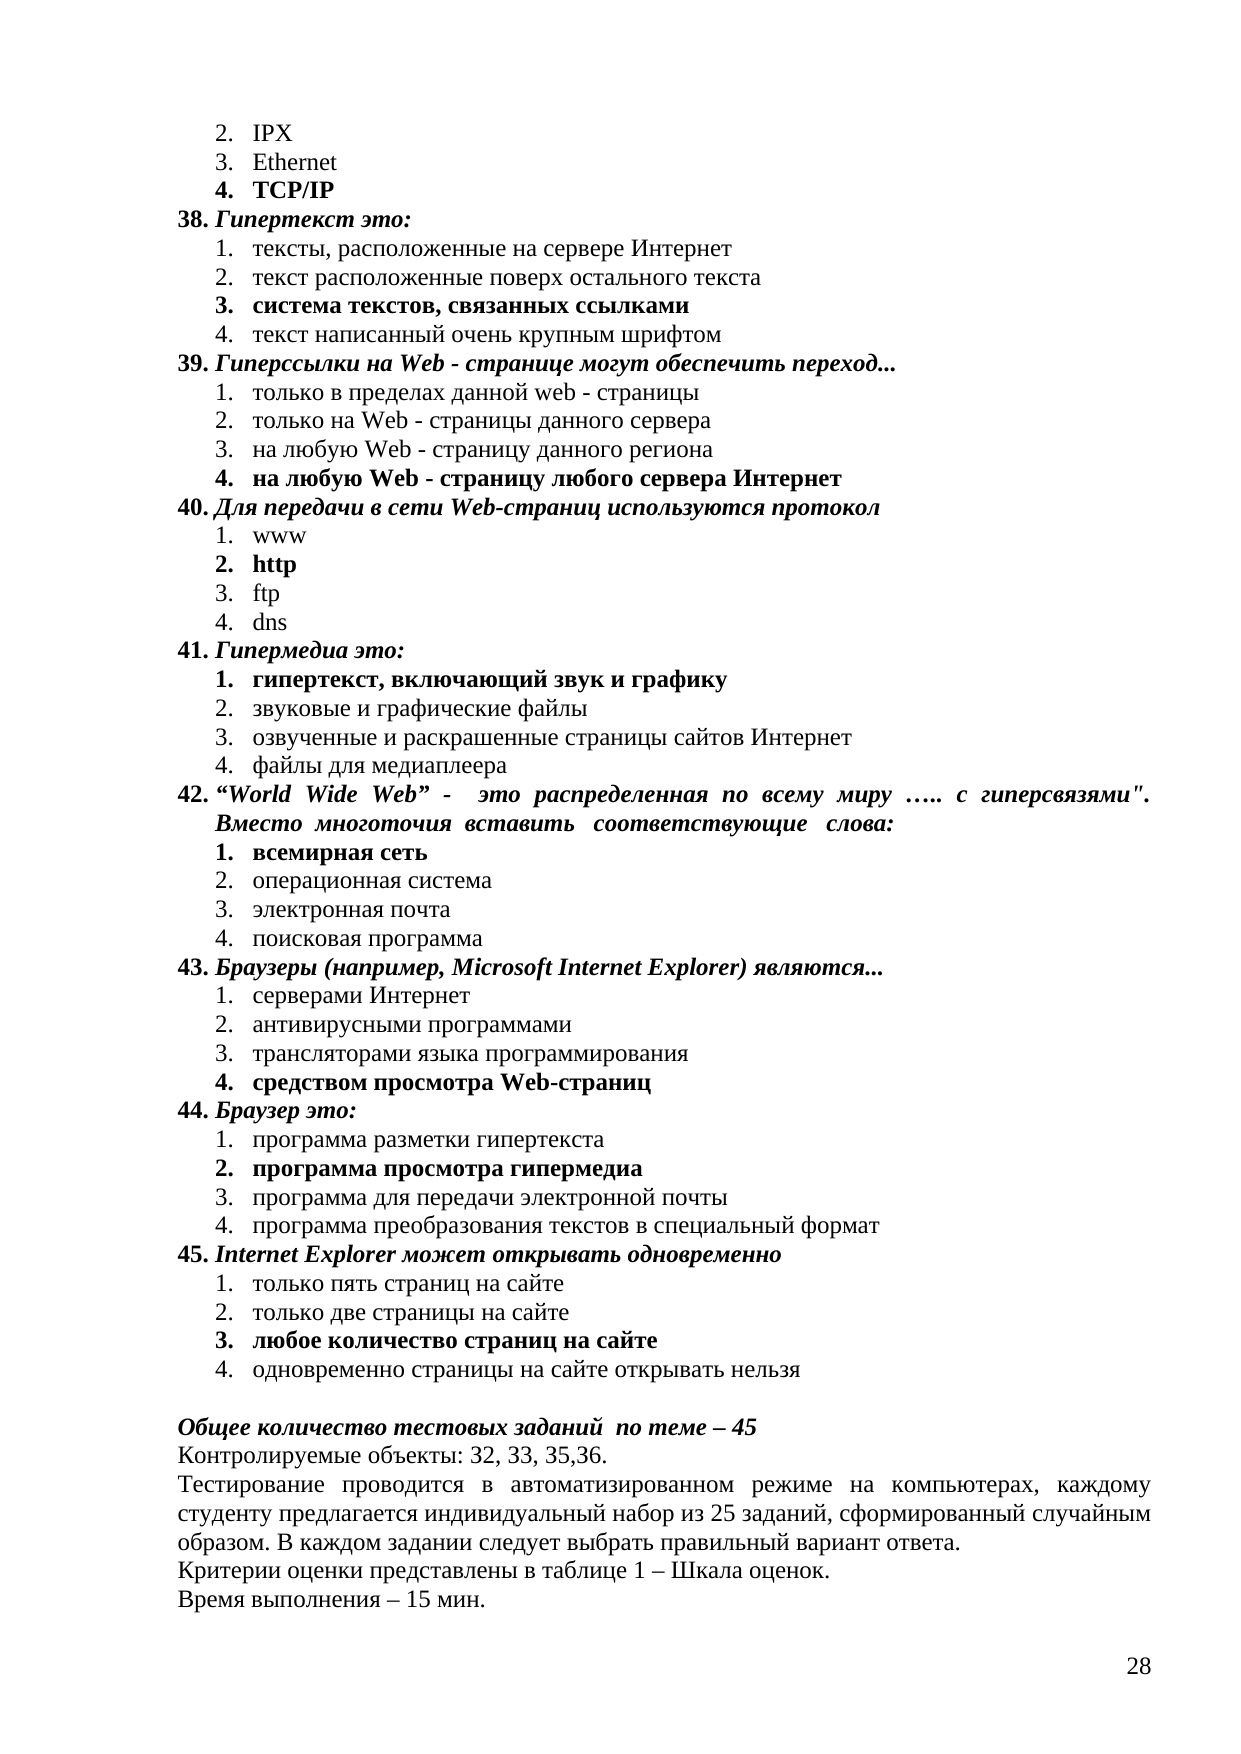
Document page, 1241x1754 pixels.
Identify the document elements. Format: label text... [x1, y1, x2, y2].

text Время выполнения – 15 мин. [177, 1584, 1152, 1613]
text Общее количество тестовых заданий по теме – 45 [177, 1412, 1152, 1441]
list Ethernet [215, 147, 1152, 176]
list всемирная сеть [215, 837, 1152, 866]
list поисковая программа [215, 923, 1152, 952]
list IPX [215, 118, 1152, 147]
list программа для передачи электронной почты [215, 1182, 1152, 1211]
list Internet Explorer может открывать одновременно [177, 1239, 1152, 1268]
list одновременно страницы на сайте открывать нельзя [215, 1354, 1152, 1383]
list любое количество страниц на сайте [215, 1326, 1152, 1354]
list трансляторами языка программирования [215, 1038, 1152, 1067]
list Для передачи в сети Web-страниц используются протокол [177, 492, 1152, 521]
list на любую Web - страницу любого сервера Интернет [215, 463, 1152, 492]
text Тестирование проводится в автоматизированном режиме на компьютерах, каждому студенту предлагается индивидуальный набор из 25 заданий, сформированный случайным образом. В каждом задании следует выбрать правильный вариант ответа. [177, 1469, 1152, 1556]
list только на Web - страницы данного сервера [215, 406, 1152, 434]
list только в пределах данной web - страницы [215, 377, 1152, 406]
list электронная почта [215, 894, 1152, 923]
list Гипермедиа это: [177, 636, 1152, 664]
list Гиперссылки на Web - странице могут обеспечить переход... [177, 348, 1152, 377]
list озвученные и раскрашенные страницы сайтов Интернет [215, 722, 1152, 751]
text Критерии оценки представлены в таблице 1 – Шкала оценок. [177, 1556, 1152, 1584]
list www [215, 521, 1152, 549]
list Гипертекст это: [177, 204, 1152, 233]
text Контролируемые объекты: З2, З3, З5,З6. [177, 1441, 1152, 1469]
list Браузер это: [177, 1096, 1152, 1124]
list операционная система [215, 866, 1152, 894]
list файлы для медиаплеера [215, 751, 1152, 779]
list звуковые и графические файлы [215, 693, 1152, 722]
list Браузеры (например, Microsoft Internet Explorer) являются... [177, 952, 1152, 981]
list только две страницы на сайте [215, 1297, 1152, 1326]
list программа разметки гипертекста [215, 1124, 1152, 1153]
list http [215, 549, 1152, 578]
list ftp [215, 578, 1152, 607]
list система текстов, связанных ссылками [215, 291, 1152, 319]
list гипертекст, включающий звук и графику [215, 664, 1152, 693]
list на любую Web - страницу данного региона [215, 434, 1152, 463]
list “World Wide Web” - это распределенная по всему миру ….. с гиперсвязями". Вместо многоточия вставить соответствующие слова: [177, 779, 1152, 837]
list антивирусными программами [215, 1009, 1152, 1038]
list средством просмотра Web-страниц [215, 1067, 1152, 1096]
list программа преобразования текстов в специальный формат [215, 1211, 1152, 1239]
list текст написанный очень крупным шрифтом [215, 319, 1152, 348]
list тексты, расположенные на сервере Интернет [215, 233, 1152, 262]
list только пять страниц на сайте [215, 1268, 1152, 1297]
list программа просмотра гипермедиа [215, 1153, 1152, 1182]
list серверами Интернет [215, 981, 1152, 1009]
list dns [215, 607, 1152, 636]
list TCP/IP [215, 176, 1152, 204]
list текст расположенные поверх остального текста [215, 262, 1152, 291]
